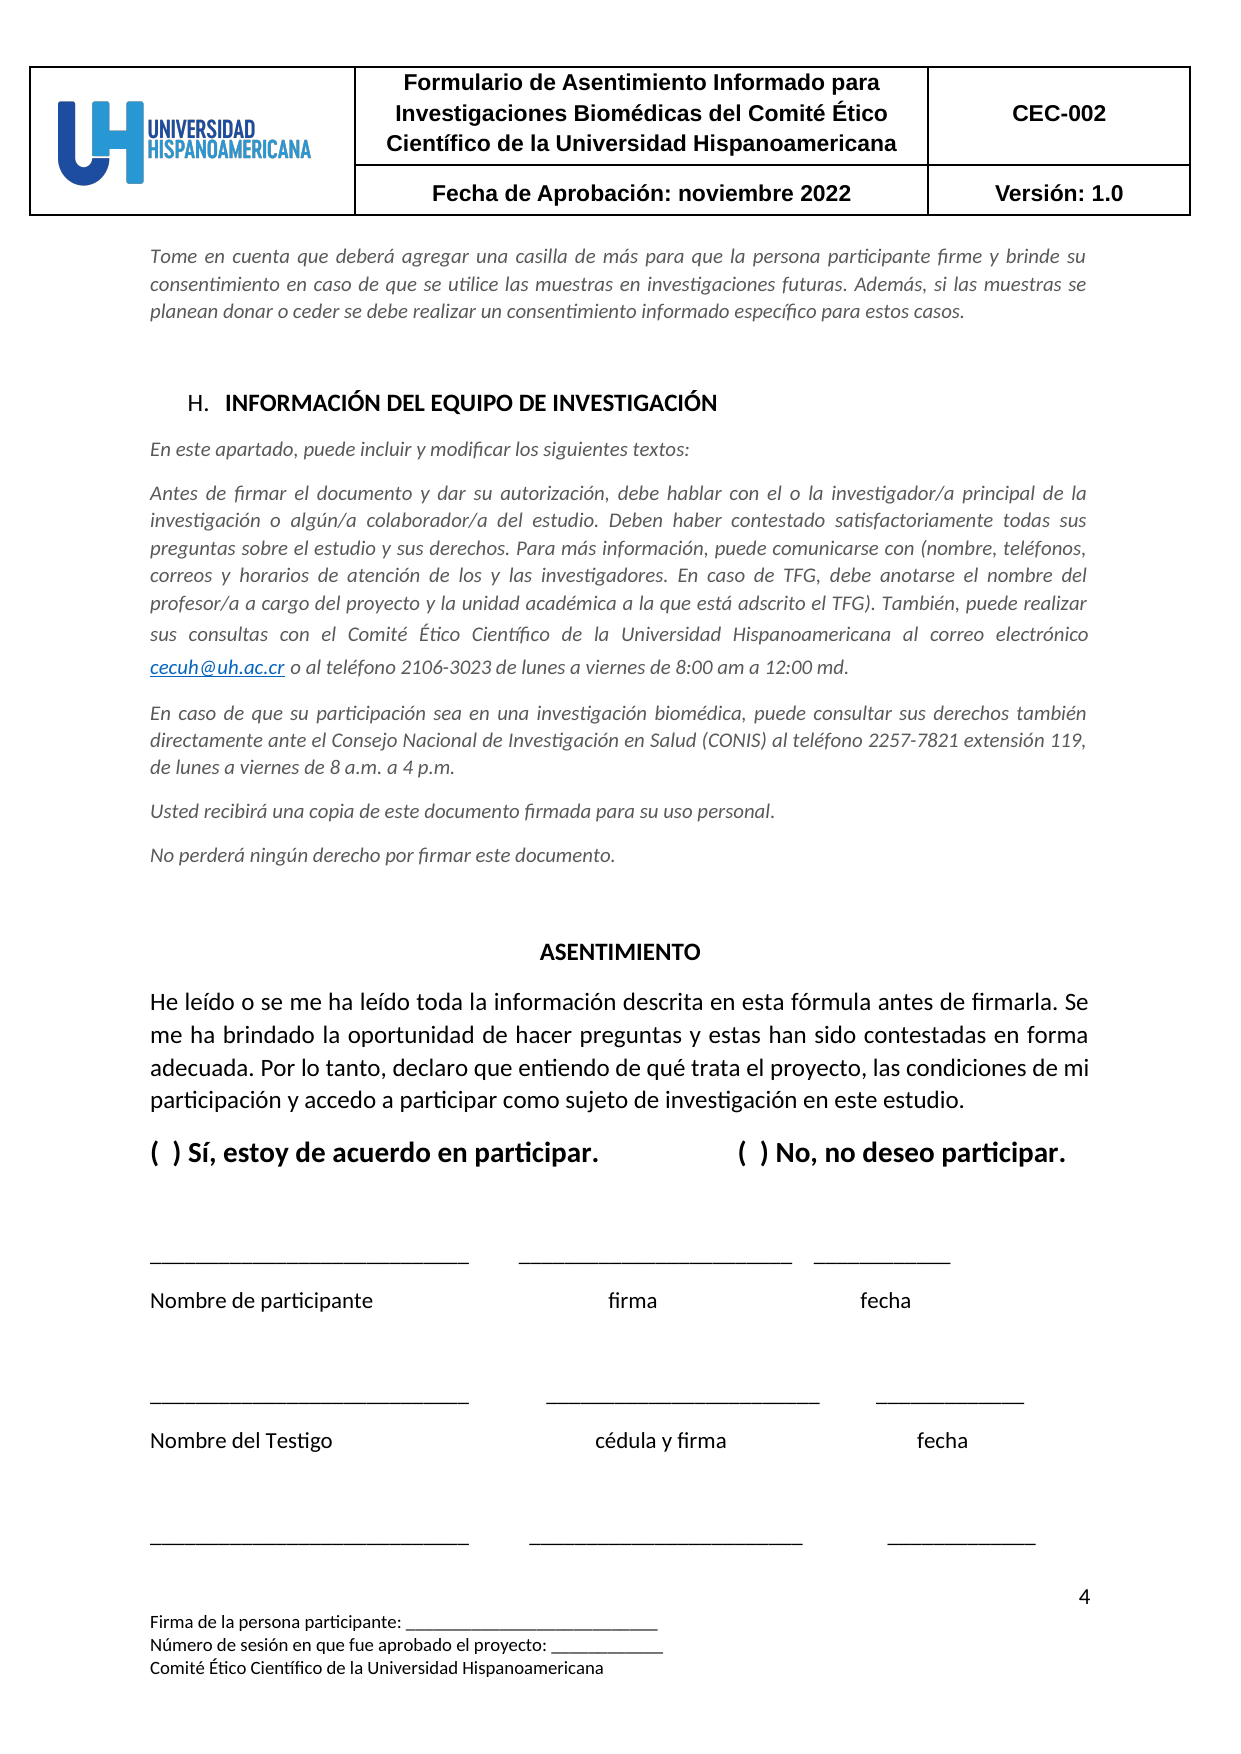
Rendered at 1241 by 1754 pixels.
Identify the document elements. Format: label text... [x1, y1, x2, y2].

text ____________________________ ________________________ ____________ [150, 1239, 1090, 1267]
text Nombre de participante firma fecha [150, 1286, 1090, 1314]
text He leído o se me ha leído toda la información descrita en esta fórmula antes de firmarla. Se me ha brindado la oportunidad de hacer preguntas y estas han sido contestadas en forma adecuada. Por lo tanto, declaro que entiendo de qué trata el proyecto, las condiciones de mi participación y accedo a participar como sujeto de investigación en este estudio. [150, 986, 1090, 1115]
text No perderá ningún derecho por firmar este documento. [150, 843, 1090, 868]
text En este apartado, puede incluir y modificar los siguientes textos: [150, 436, 1090, 462]
text ASENTIMIENTO [150, 936, 1090, 967]
text ( ) Sí, estoy de acuerdo en participar. ( ) No, no deseo participar. [150, 1134, 1090, 1170]
text Nombre del Testigo cédula y firma fecha [150, 1426, 1090, 1454]
text Usted recibirá una copia de este documento firmada para su uso personal. [150, 799, 1090, 824]
list INFORMACIÓN DEL EQUIPO DE INVESTIGACIÓN [187, 387, 1090, 417]
picture [41, 83, 328, 202]
text En caso de que su participación sea en una investigación biomédica, puede consultar sus derechos también directamente ante el Consejo Nacional de Investigación en Salud (CONIS) al teléfono 2257-7821 extensión 119, de lunes a viernes de 8 a.m. a 4 p.m. [150, 700, 1090, 780]
text ____________________________ ________________________ _____________ [150, 1520, 1090, 1548]
text Tome en cuenta que deberá agregar una casilla de más para que la persona participante firme y brinde su consentimiento en caso de que se utilice las muestras en investigaciones futuras. Además, si las muestras se planean donar o ceder se debe realizar un consentimiento informado específico para estos casos. [150, 244, 1090, 324]
text ____________________________ ________________________ _____________ [150, 1379, 1090, 1408]
text Antes de firmar el documento y dar su autorización, debe hablar con el o la investigador/a principal de la investigación o algún/a colaborador/a del estudio. Deben haber contestado satisfactoriamente todas sus preguntas sobre el estudio y sus derechos. Para más información, puede comunicarse con (nombre, teléfonos, correos y horarios de atención de los y las investigadores. En caso de TFG, debe anotarse el nombre del profesor/a a cargo del proyecto y la unidad académica a la que está adscrito el TFG). También, puede realizar sus consultas con el Comité Ético Científico de la Universidad Hispanoamericana al correo electrónico cecuh@uh.ac.cr o al teléfono 2106-3023 de lunes a viernes de 8:00 am a 12:00 md. [150, 480, 1090, 681]
